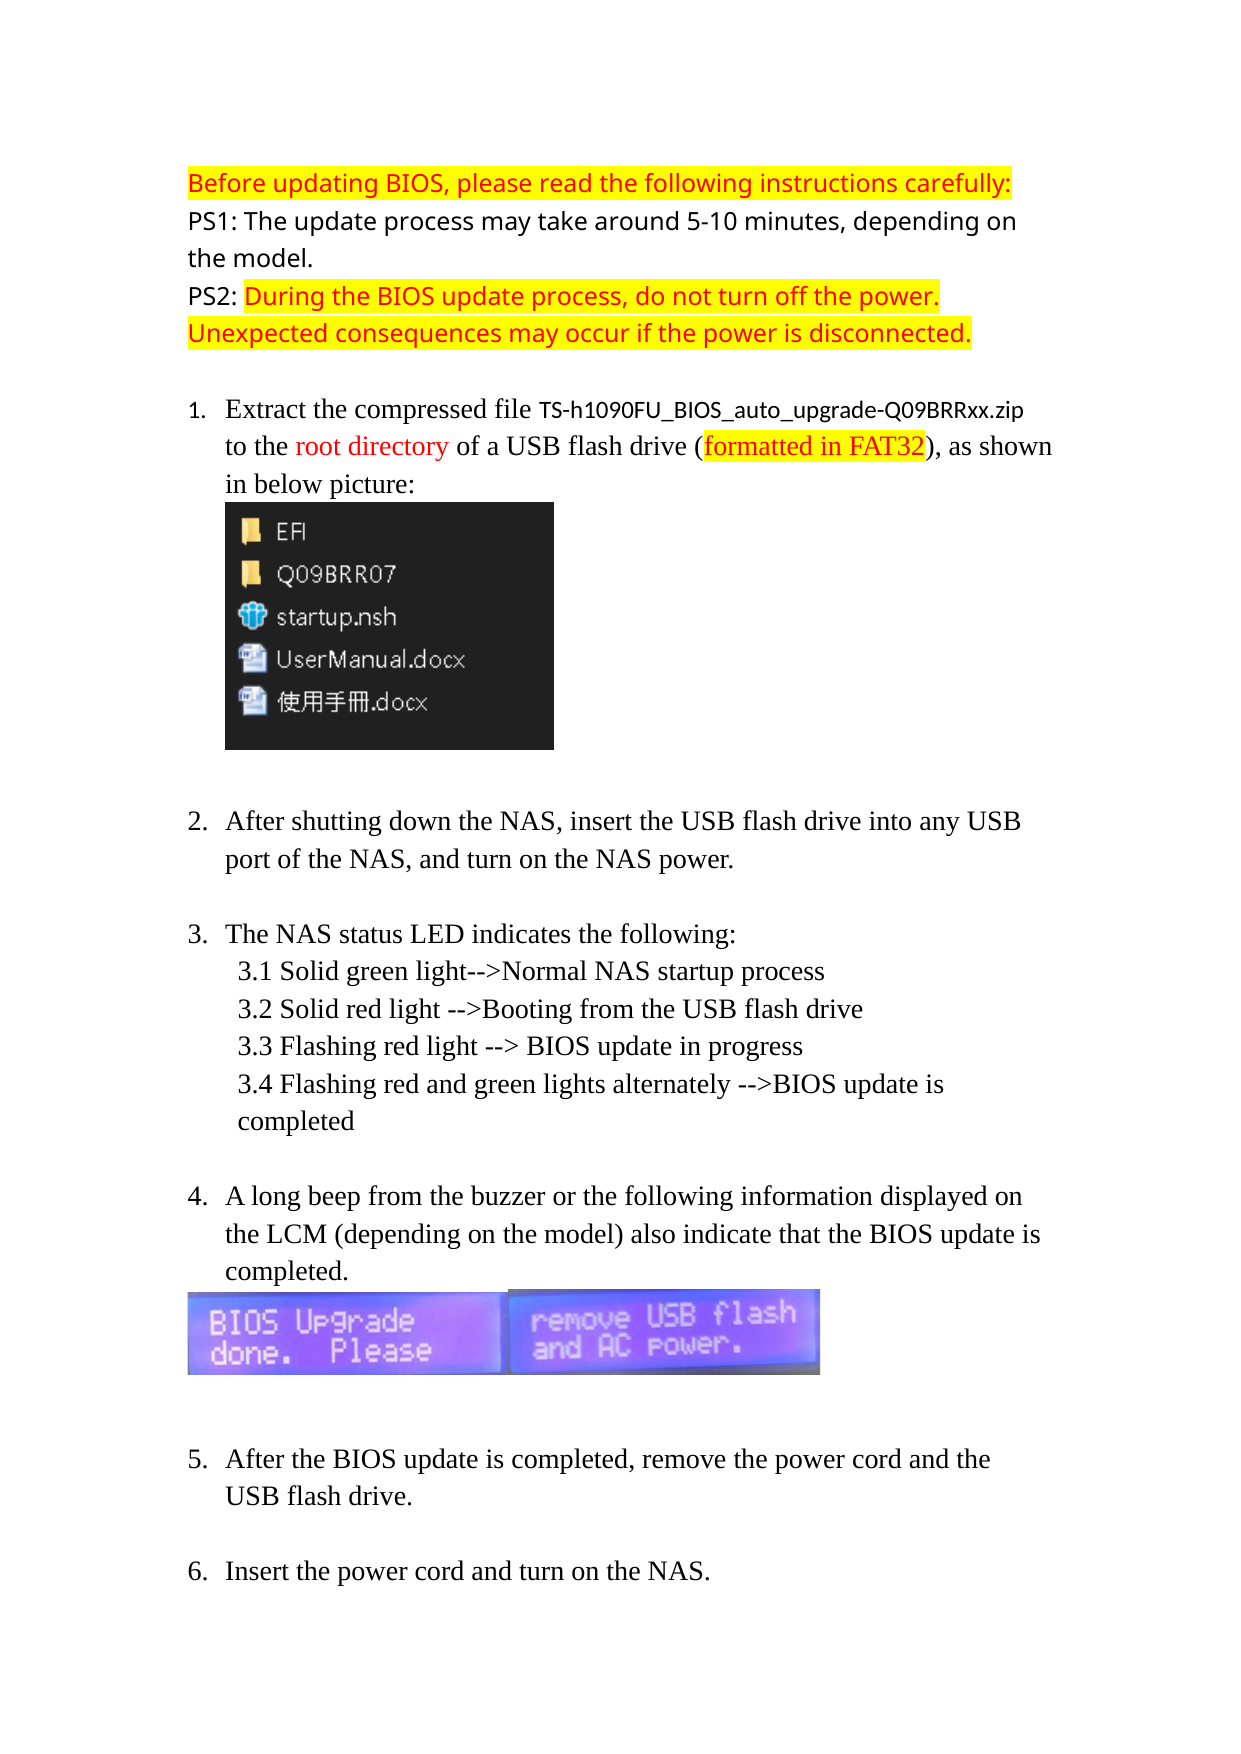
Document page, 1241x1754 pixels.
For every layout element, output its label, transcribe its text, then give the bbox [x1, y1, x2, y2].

text Before updating BIOS, please read the following instructions carefully: PS1: The update process may take around 5-10 minutes, depending on the model. PS2: During the BIOS update process, do not turn off the power. Unexpected consequences may occur if the power is disconnected. [187, 164, 1053, 352]
list Extract the compressed file TS-h1090FU_BIOS_auto_upgrade-Q09BRRxx.zip to the root directory of a USB flash drive (formatted in FAT32), as shown in below picture: [187, 389, 1053, 502]
text 3.1 Solid green light-->Normal NAS startup process [237, 952, 1053, 989]
list A long beep from the buzzer or the following information displayed on the LCM (depending on the model) also indicate that the BIOS update is completed. [187, 1177, 1053, 1289]
text 3.2 Solid red light -->Booting from the USB flash drive [237, 989, 1053, 1027]
picture [187, 1289, 821, 1375]
list The NAS status LED indicates the following: [187, 914, 1053, 952]
text 3.3 Flashing red light --> BIOS update in progress [237, 1027, 1053, 1064]
text 3.4 Flashing red and green lights alternately -->BIOS update is completed [237, 1064, 1053, 1139]
picture [225, 502, 554, 750]
list After shutting down the NAS, insert the USB flash drive into any USB port of the NAS, and turn on the NAS power. [187, 802, 1053, 877]
list Insert the power cord and turn on the NAS. [187, 1552, 1053, 1589]
list After the BIOS update is completed, remove the power cord and the USB flash drive. [187, 1439, 1053, 1514]
